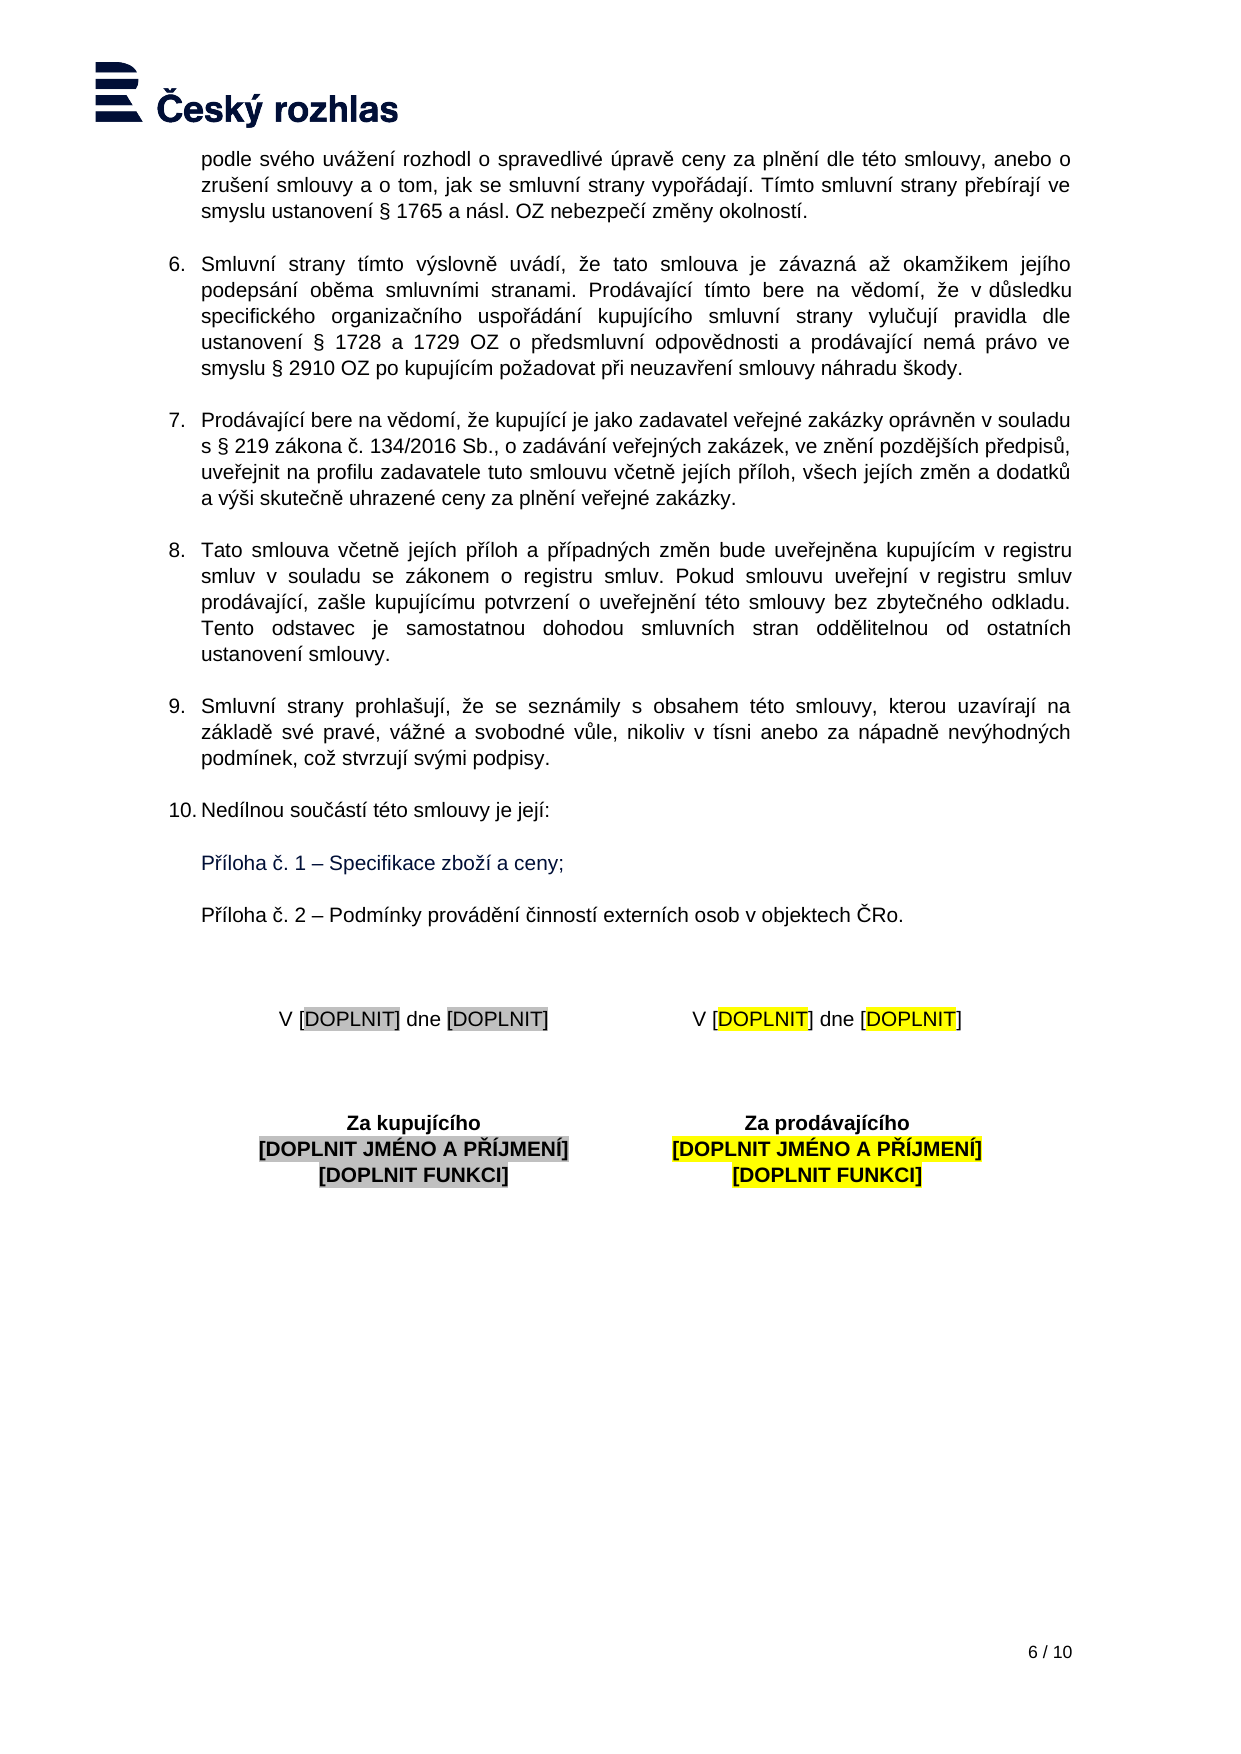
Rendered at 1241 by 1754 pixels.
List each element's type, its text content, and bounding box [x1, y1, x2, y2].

subtitle Příloha č. 1 – Specifikace zboží a ceny; [201, 849, 1072, 875]
list Příloha č. 2 – Podmínky provádění činností externích osob v objektech ČRo. [201, 901, 1072, 927]
list Smluvní strany tímto výslovně uvádí, že tato smlouva je závazná až okamžikem jejího podepsání oběma smluvními stranami. Prodávající tímto bere na vědomí, že v důsledku specifického organizačního uspořádání kupujícího smluvní strany vylučují pravidla dle ustanovení § 1728 a 1729 OZ o předsmluvní odpovědnosti a prodávající nemá právo ve smyslu § 2910 OZ po kupujícím požadovat při neuzavření smlouvy náhradu škody. [168, 250, 1072, 380]
list Prodávající bere na vědomí, že kupující je jako zadavatel veřejné zakázky oprávněn v souladu s § 219 zákona č. 134/2016 Sb., o zadávání veřejných zakázek, ve znění pozdějších předpisů, uveřejnit na profilu zadavatele tuto smlouvu včetně jejích příloh, všech jejích změn a dodatků a výši skutečně uhrazené ceny za plnění veřejné zakázky. [168, 406, 1072, 511]
list Tato smlouva včetně jejích příloh a případných změn bude uveřejněna kupujícím v registru smluv v souladu se zákonem o registru smluv. Pokud smlouvu uveřejní v registru smluv prodávající, zašle kupujícímu potvrzení o uveřejnění této smlouvy bez zbytečného odkladu. Tento odstavec je samostatnou dohodou smluvních stran oddělitelnou od ostatních ustanovení smlouvy. [168, 537, 1072, 667]
table_header V [DOPLNIT] dne [DOPLNIT] [207, 1005, 621, 1031]
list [168, 146, 1072, 224]
table_cell Za prodávajícího [DOPLNIT JMÉNO A PŘÍJMENÍ] [DOPLNIT FUNKCI] [621, 1031, 1033, 1188]
picture [95, 62, 398, 128]
list Smluvní strany prohlašují, že se seznámily s obsahem této smlouvy, kterou uzavírají na základě své pravé, vážné a svobodné vůle, nikoliv v tísni anebo za nápadně nevýhodných podmínek, což stvrzují svými podpisy. [168, 693, 1072, 771]
table_header V [DOPLNIT] dne [DOPLNIT] [621, 1005, 1033, 1031]
list Nedílnou součástí této smlouvy je její: [168, 797, 1072, 823]
table_cell Za kupujícího [DOPLNIT JMÉNO A PŘÍJMENÍ] [DOPLNIT FUNKCI] [207, 1031, 621, 1188]
